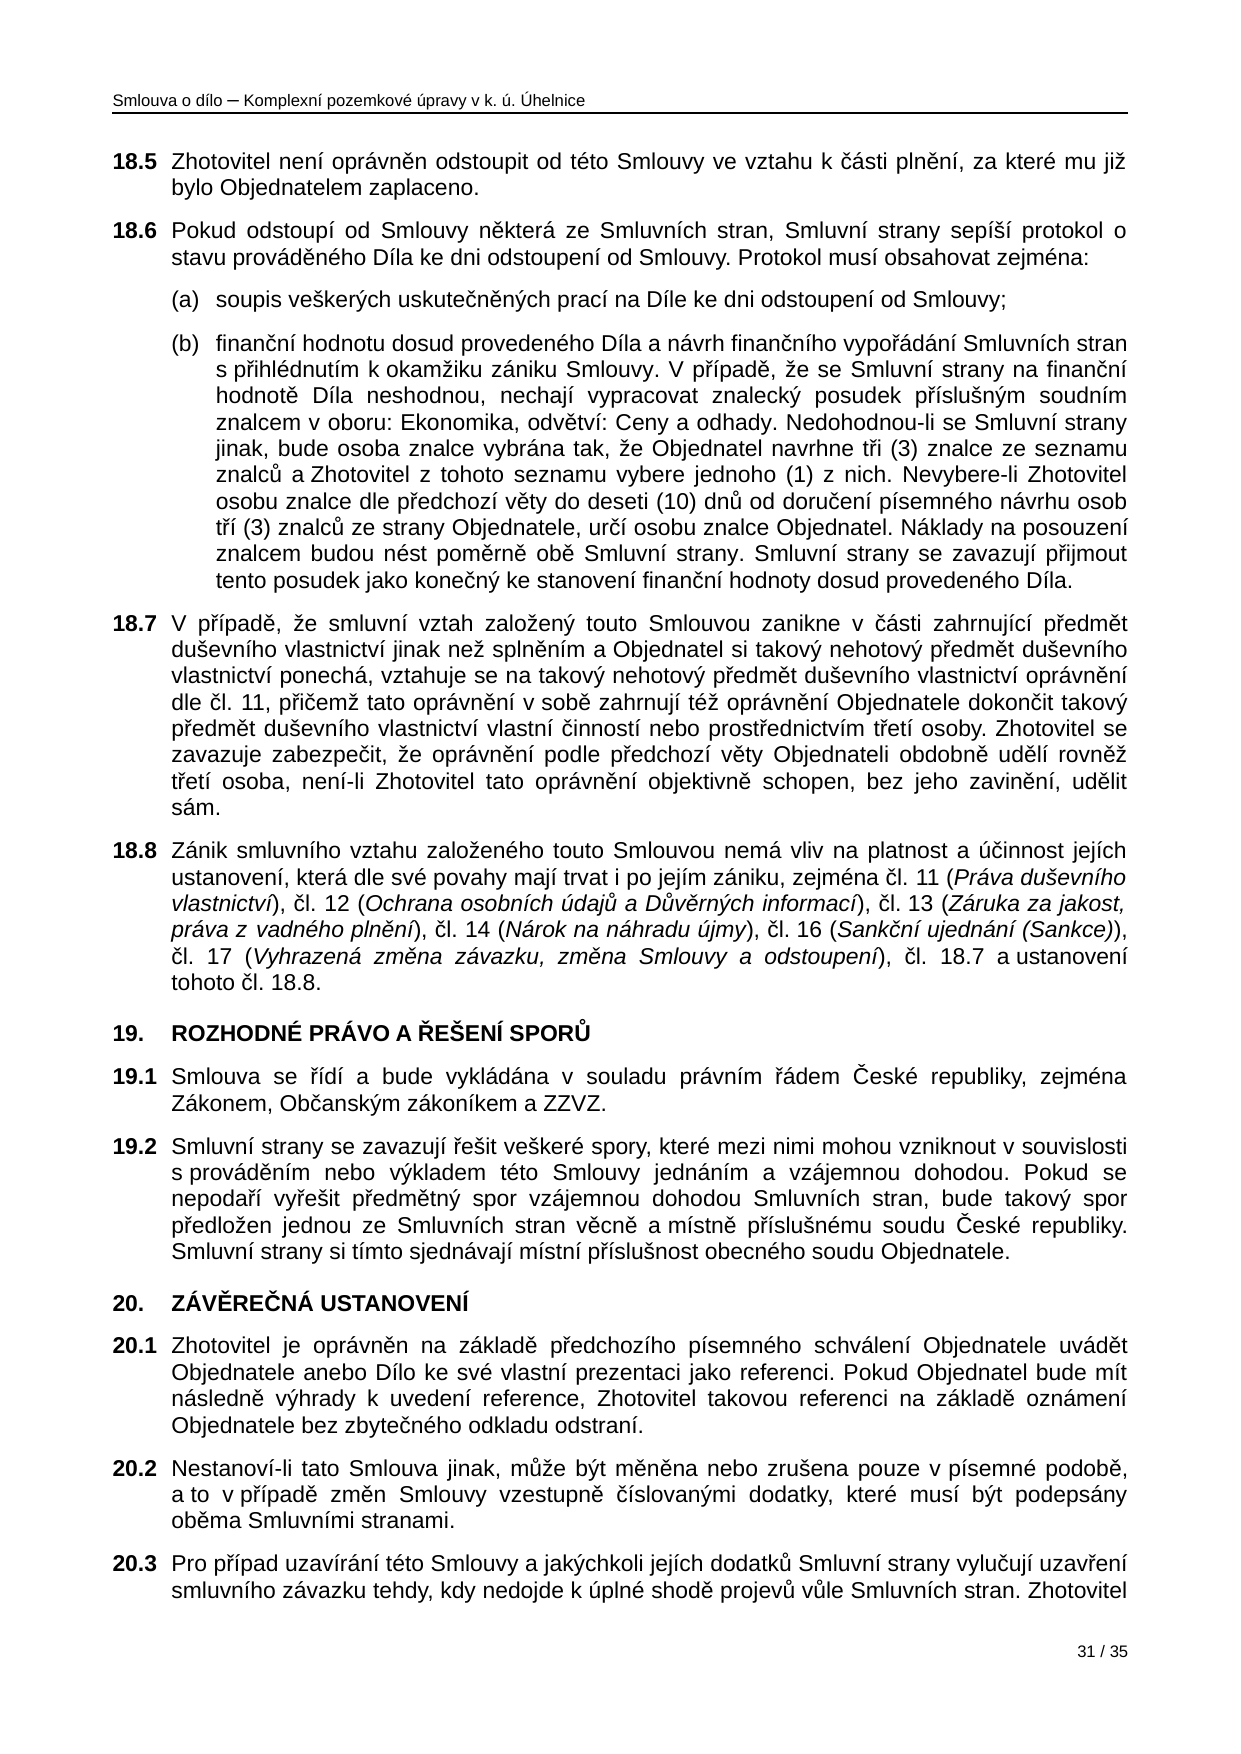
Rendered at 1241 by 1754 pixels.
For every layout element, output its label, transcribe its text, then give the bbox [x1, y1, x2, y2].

text Nestanoví-li tato Smlouva jinak, může být měněna nebo zrušena pouze v písemné podobě, a to v případě změn Smlouvy vzestupně číslovanými dodatky, které musí být podepsány oběma Smluvními stranami. [112, 1454, 1128, 1534]
text Zhotovitel není oprávněn odstoupit od této Smlouvy ve vztahu k části plnění, za které mu již bylo Objednatelem zaplaceno. [112, 148, 1128, 200]
text Zánik smluvního vztahu založeného touto Smlouvou nemá vliv na platnost a účinnost jejích ustanovení, která dle své povahy mají trvat i po jejím zániku, zejména čl. 11 (Práva duševního vlastnictví), čl. 12 (Ochrana osobních údajů a Důvěrných informací), čl. 13 (Záruka za jakost, práva z vadného plnění), čl. 14 (Nárok na náhradu újmy), čl. 16 (Sankční ujednání (Sankce)), čl. 17 (Vyhrazená změna závazku, změna Smlouvy a odstoupení), čl. 18.7 a ustanovení tohoto čl. 18.8. [112, 837, 1128, 995]
text Smlouva se řídí a bude vykládána v souladu právním řádem České republiky, zejména Zákonem, Občanským zákoníkem a ZZVZ. [112, 1063, 1128, 1116]
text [112, 1550, 1128, 1603]
list finanční hodnotu dosud provedeného Díla a návrh finančního vypořádání Smluvních stran s přihlédnutím k okamžiku zániku Smlouvy. V případě, že se Smluvní strany na finanční hodnotě Díla neshodnou, nechají vypracovat znalecký posudek příslušným soudním znalcem v oboru: Ekonomika, odvětví: Ceny a odhady. Nedohodnou-li se Smluvní strany jinak, bude osoba znalce vybrána tak, že Objednatel navrhne tři (3) znalce ze seznamu znalců a Zhotovitel z tohoto seznamu vybere jednoho (1) z nich. Nevybere-li Zhotovitel osobu znalce dle předchozí věty do deseti (10) dnů od doručení písemného návrhu osob tří (3) znalců ze strany Objednatele, určí osobu znalce Objednatel. Náklady na posouzení znalcem budou nést poměrně obě Smluvní strany. Smluvní strany se zavazují přijmout tento posudek jako konečný ke stanovení finanční hodnoty dosud provedeného Díla. [171, 329, 1128, 593]
text V případě, že smluvní vztah založený touto Smlouvou zanikne v části zahrnující předmět duševního vlastnictví jinak než splněním a Objednatel si takový nehotový předmět duševního vlastnictví ponechá, vztahuje se na takový nehotový předmět duševního vlastnictví oprávnění dle čl. 11, přičemž tato oprávnění v sobě zahrnují též oprávnění Objednatele dokončit takový předmět duševního vlastnictví vlastní činností nebo prostřednictvím třetí osoby. Zhotovitel se zavazuje zabezpečit, že oprávnění podle předchozí věty Objednateli obdobně udělí rovněž třetí osoba, není-li Zhotovitel tato oprávnění objektivně schopen, bez jeho zavinění, udělit sám. [112, 610, 1128, 821]
text Zhotovitel je oprávněn na základě předchozího písemného schválení Objednatele uvádět Objednatele anebo Dílo ke své vlastní prezentaci jako referenci. Pokud Objednatel bude mít následně výhrady k uvedení reference, Zhotovitel takovou referenci na základě oznámení Objednatele bez zbytečného odkladu odstraní. [112, 1332, 1128, 1438]
text Smluvní strany se zavazují řešit veškeré spory, které mezi nimi mohou vzniknout v souvislosti s prováděním nebo výkladem této Smlouvy jednáním a vzájemnou dohodou. Pokud se nepodaří vyřešit předmětný spor vzájemnou dohodou Smluvních stran, bude takový spor předložen jednou ze Smluvních stran věcně a místně příslušnému soudu České republiky. Smluvní strany si tímto sjednávají místní příslušnost obecného soudu Objednatele. [112, 1133, 1128, 1264]
text Závěrečná ustanovení [112, 1289, 1128, 1316]
text Pokud odstoupí od Smlouvy některá ze Smluvních stran, Smluvní strany sepíší protokol o stavu prováděného Díla ke dni odstoupení od Smlouvy. Protokol musí obsahovat zejména: [112, 217, 1128, 270]
text Rozhodné právo a řešení sporů [112, 1020, 1128, 1047]
list soupis veškerých uskutečněných prací na Díle ke dni odstoupení od Smlouvy; [171, 286, 1128, 313]
